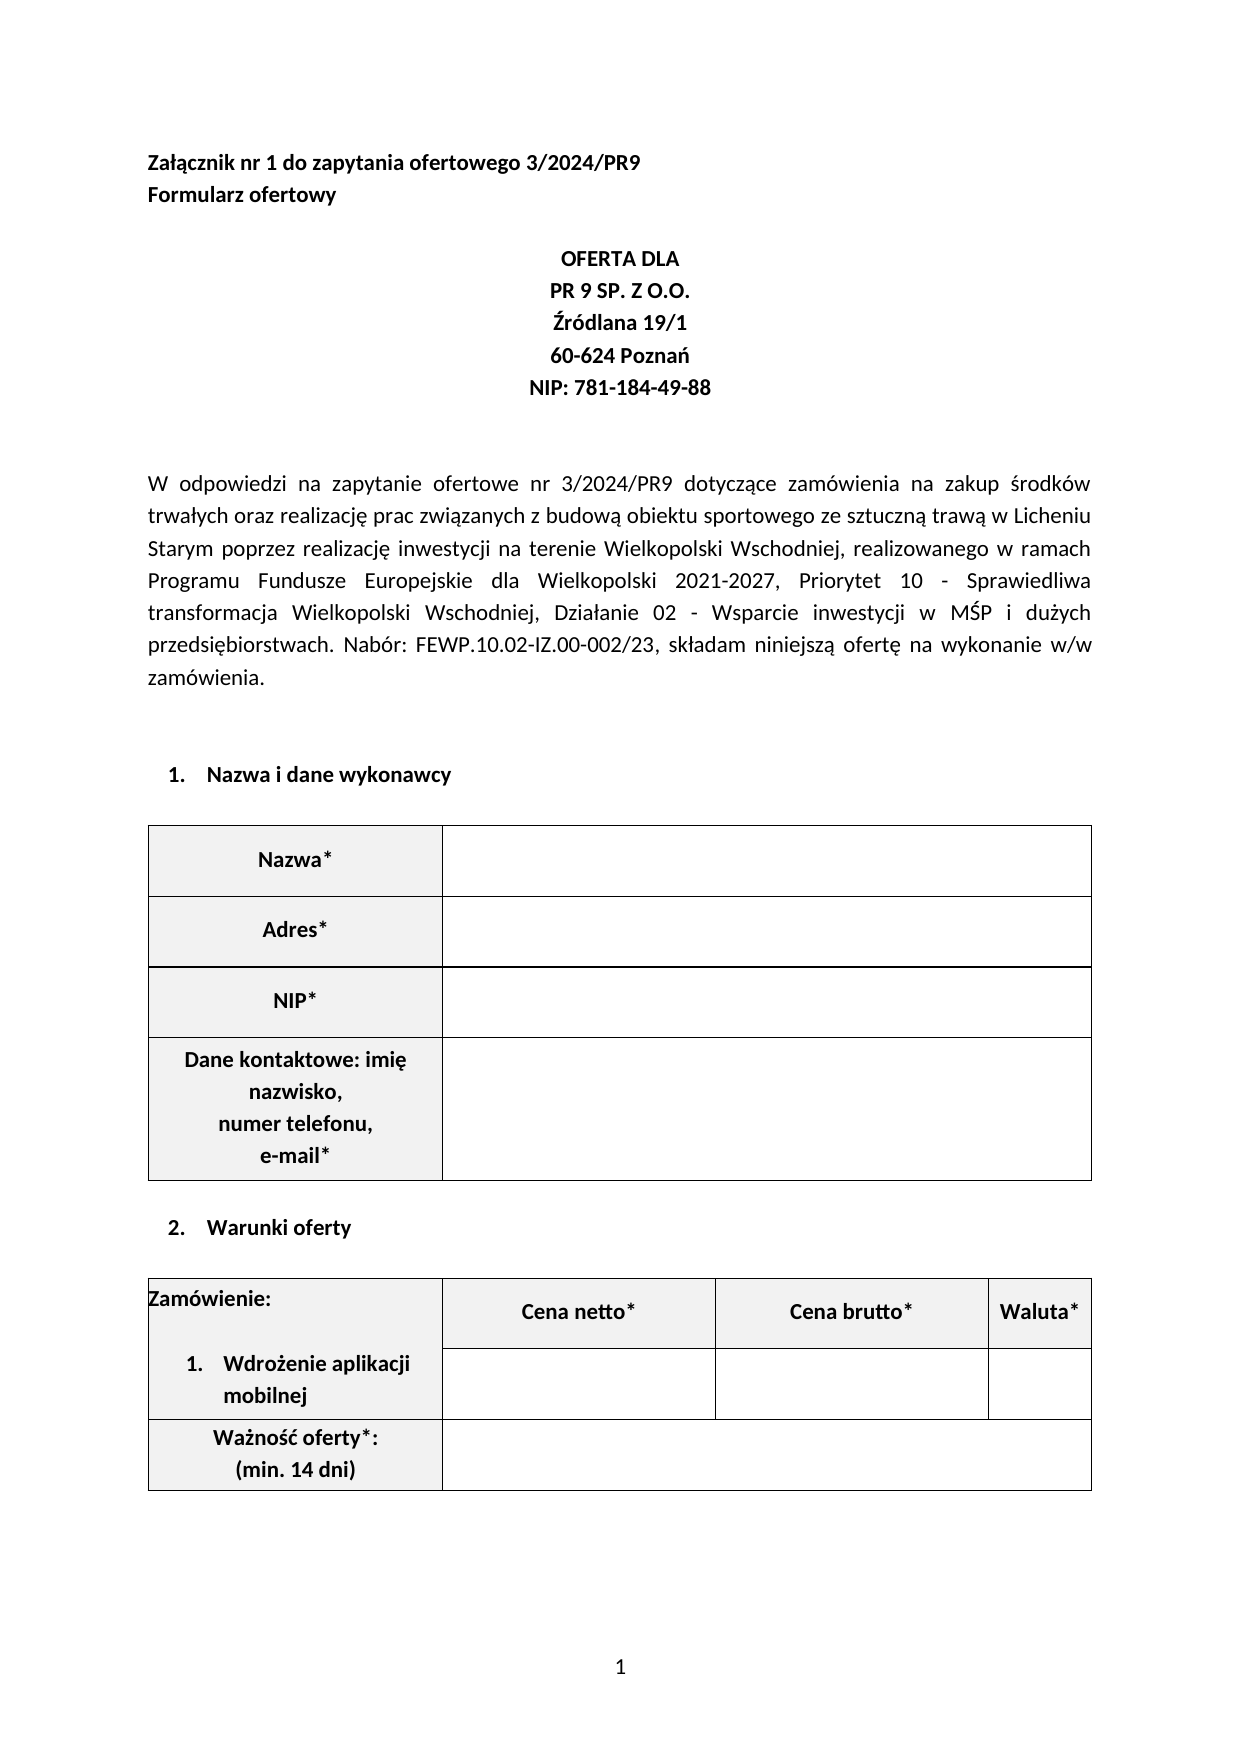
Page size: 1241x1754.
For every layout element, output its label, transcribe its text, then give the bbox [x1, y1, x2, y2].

text OFERTA DLA [148, 244, 1093, 272]
table_cell [443, 1038, 1091, 1180]
table_cell [443, 897, 1091, 966]
text Źródlana 19/1 [148, 308, 1093, 337]
text NIP: 781-184-49-88 [148, 373, 1093, 401]
table_cell Ważność oferty*: (min. 14 dni) [149, 1420, 442, 1490]
table_cell [443, 968, 1091, 1037]
text Załącznik nr 1 do zapytania ofertowego 3/2024/PR9 [148, 148, 1093, 176]
table_header Nazwa* [149, 826, 442, 896]
table_header Waluta* [989, 1279, 1091, 1348]
table_cell Dane kontaktowe: imię nazwisko, numer telefonu, e-mail* [149, 1038, 442, 1180]
table_cell [989, 1349, 1091, 1419]
text 60-624 Poznań [148, 341, 1093, 369]
table_cell NIP* [149, 968, 442, 1037]
text Formularz ofertowy [148, 180, 1093, 208]
table_cell [716, 1349, 988, 1419]
text W odpowiedzi na zapytanie ofertowe nr 3/2024/PR9 dotyczące zamówienia na zakup środków trwałych oraz realizację prac związanych z budową obiektu sportowego ze sztuczną trawą w Licheniu Starym poprzez realizację inwestycji na terenie Wielkopolski Wschodniej, realizowanego w ramach Programu Fundusze Europejskie dla Wielkopolski 2021-2027, Priorytet 10 - Sprawiedliwa transformacja Wielkopolski Wschodniej, Działanie 02 - Wsparcie inwestycji w MŚP i dużych przedsiębiorstwach. Nabór: FEWP.10.02-IZ.00-002/23, składam niniejszą ofertę na wykonanie w/w zamówienia. [148, 469, 1093, 691]
list Nazwa i dane wykonawcy [168, 760, 1093, 788]
table_header Cena brutto* [716, 1279, 988, 1348]
table_header Cena netto* [443, 1279, 715, 1348]
table_header [443, 826, 1091, 896]
table_header Zamówienie: Wdrożenie aplikacji mobilnej [149, 1279, 442, 1419]
table_cell [443, 1420, 1091, 1490]
table_cell Adres* [149, 897, 442, 966]
list Warunki oferty [168, 1213, 1093, 1241]
table_cell [443, 1349, 715, 1419]
text PR 9 SP. Z O.O. [148, 276, 1093, 304]
